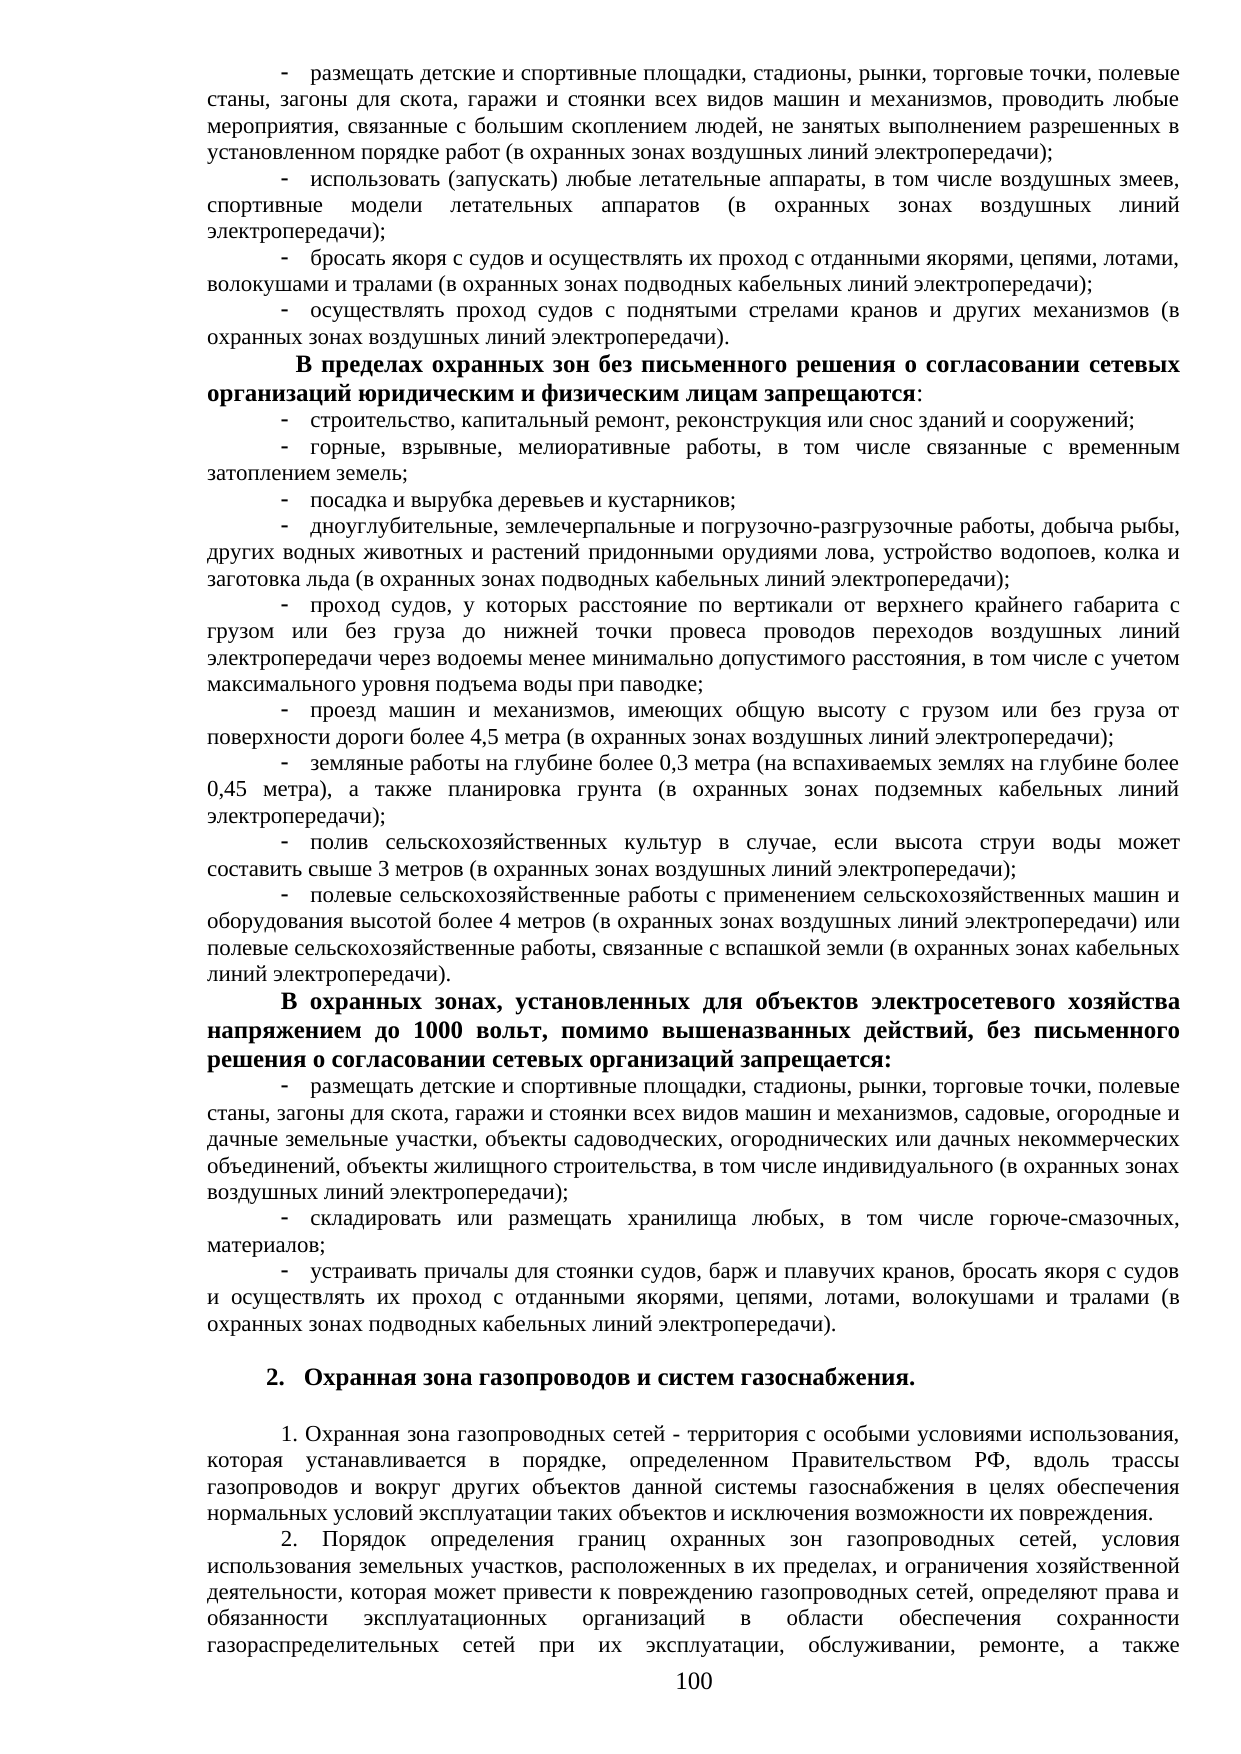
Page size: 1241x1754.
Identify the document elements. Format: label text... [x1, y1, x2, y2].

list полевые сельскохозяйственные работы с применением сельскохозяйственных машин и оборудования высотой более 4 метров (в охранных зонах воздушных линий электропередачи) или полевые сельскохозяйственные работы, связанные с вспашкой земли (в охранных зонах кабельных линий электропередачи). [207, 881, 1181, 986]
list полив сельскохозяйственных культур в случае, если высота струи воды может составить свыше 3 метров (в охранных зонах воздушных линий электропередачи); [207, 828, 1181, 881]
list складировать или размещать хранилища любых, в том числе горюче-смазочных, материалов; [207, 1204, 1181, 1257]
text 1. Охранная зона газопроводных сетей - территория с особыми условиями использования, которая устанавливается в порядке, определенном Правительством РФ, вдоль трассы газопроводов и вокруг других объектов данной системы газоснабжения в целях обеспечения нормальных условий эксплуатации таких объектов и исключения возможности их повреждения. [207, 1420, 1181, 1525]
text В пределах охранных зон без письменного решения о согласовании сетевых организаций юридическим и физическим лицам запрещаются: [207, 349, 1181, 407]
list бросать якоря с судов и осуществлять их проход с отданными якорями, цепями, лотами, волокушами и тралами (в охранных зонах подводных кабельных линий электропередачи); [207, 244, 1181, 296]
list устраивать причалы для стоянки судов, барж и плавучих кранов, бросать якоря с судов и осуществлять их проход с отданными якорями, цепями, лотами, волокушами и тралами (в охранных зонах подводных кабельных линий электропередачи). [207, 1257, 1181, 1336]
list посадка и вырубка деревьев и кустарников; [207, 486, 1181, 512]
list размещать детские и спортивные площадки, стадионы, рынки, торговые точки, полевые станы, загоны для скота, гаражи и стоянки всех видов машин и механизмов, проводить любые мероприятия, связанные с большим скоплением людей, не занятых выполнением разрешенных в установленном порядке работ (в охранных зонах воздушных линий электропередачи); [207, 59, 1181, 164]
list горные, взрывные, мелиоративные работы, в том числе связанные с временным затоплением земель; [207, 433, 1181, 486]
list осуществлять проход судов с поднятыми стрелами кранов и других механизмов (в охранных зонах воздушных линий электропередачи). [207, 296, 1181, 349]
list строительство, капитальный ремонт, реконструкция или снос зданий и сооружений; [207, 407, 1181, 433]
list дноуглубительные, землечерпальные и погрузочно-разгрузочные работы, добыча рыбы, других водных животных и растений придонными орудиями лова, устройство водопоев, колка и заготовка льда (в охранных зонах подводных кабельных линий электропередачи); [207, 512, 1181, 591]
list проход судов, у которых расстояние по вертикали от верхнего крайнего габарита с грузом или без груза до нижней точки провеса проводов переходов воздушных линий электропередачи через водоемы менее минимально допустимого расстояния, в том числе с учетом максимального уровня подъема воды при паводке; [207, 591, 1181, 696]
list земляные работы на глубине более 0,3 метра (на вспахиваемых землях на глубине более 0,45 метра), а также планировка грунта (в охранных зонах подземных кабельных линий электропередачи); [207, 749, 1181, 828]
list проезд машин и механизмов, имеющих общую высоту с грузом или без груза от поверхности дороги более 4,5 метра (в охранных зонах воздушных линий электропередачи); [207, 696, 1181, 749]
list Охранная зона газопроводов и систем газоснабжения. [266, 1362, 1181, 1391]
list использовать (запускать) любые летательные аппараты, в том числе воздушных змеев, спортивные модели летательных аппаратов (в охранных зонах воздушных линий электропередачи); [207, 164, 1181, 244]
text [207, 1525, 1181, 1657]
text В охранных зонах, установленных для объектов электросетевого хозяйства напряжением до 1000 вольт, помимо вышеназванных действий, без письменного решения о согласовании сетевых организаций запрещается: [207, 986, 1181, 1073]
list размещать детские и спортивные площадки, стадионы, рынки, торговые точки, полевые станы, загоны для скота, гаражи и стоянки всех видов машин и механизмов, садовые, огородные и дачные земельные участки, объекты садоводческих, огороднических или дачных некоммерческих объединений, объекты жилищного строительства, в том числе индивидуального (в охранных зонах воздушных линий электропередачи); [207, 1073, 1181, 1204]
